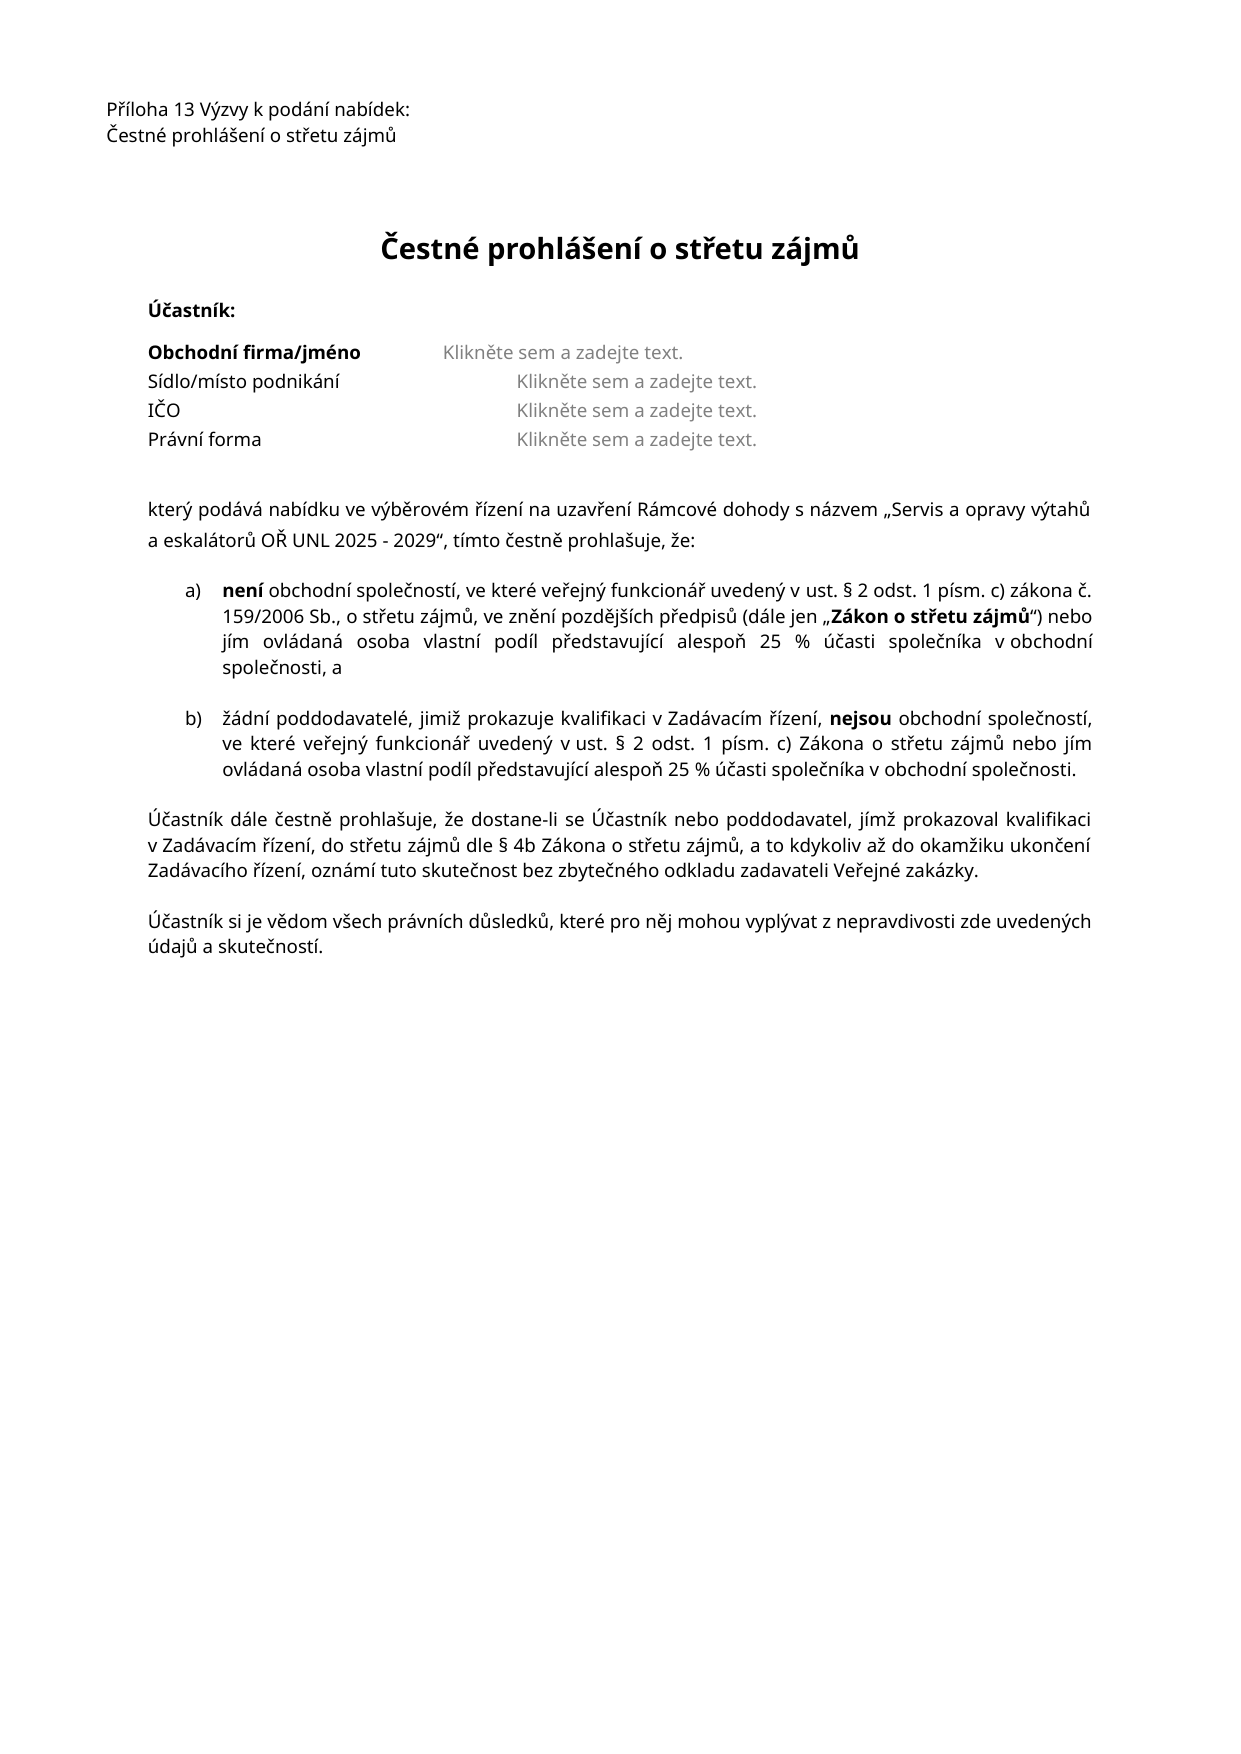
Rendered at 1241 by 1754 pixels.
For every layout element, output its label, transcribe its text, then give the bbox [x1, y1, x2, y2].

text Právní forma [148, 423, 1093, 452]
text Účastník: [148, 293, 1093, 324]
text Účastník dále čestně prohlašuje, že dostane-li se Účastník nebo poddodavatel, jímž prokazoval kvalifikaci v Zadávacím řízení, do střetu zájmů dle § 4b Zákona o střetu zájmů, a to kdykoliv až do okamžiku ukončení Zadávacího řízení, oznámí tuto skutečnost bez zbytečného odkladu zadavateli Veřejné zakázky. [148, 806, 1093, 883]
title Čestné prohlášení o střetu zájmů [148, 228, 1093, 268]
list žádní poddodavatelé, jimiž prokazuje kvalifikaci v Zadávacím řízení, nejsou obchodní společností, ve které veřejný funkcionář uvedený v ust. § 2 odst. 1 písm. c) Zákona o střetu zájmů nebo jím ovládaná osoba vlastní podíl představující alespoň 25 % účasti společníka v obchodní společnosti. [185, 705, 1093, 781]
text IČO [148, 394, 1093, 423]
text Účastník si je vědom všech právních důsledků, které pro něj mohou vyplývat z nepravdivosti zde uvedených údajů a skutečností. [148, 908, 1093, 959]
text Obchodní firma/jméno [148, 336, 1093, 365]
list není obchodní společností, ve které veřejný funkcionář uvedený v ust. § 2 odst. 1 písm. c) zákona č. 159/2006 Sb., o střetu zájmů, ve znění pozdějších předpisů (dále jen „Zákon o střetu zájmů“) nebo jím ovládaná osoba vlastní podíl představující alespoň 25 % účasti společníka v obchodní společnosti, a [185, 578, 1093, 680]
text Sídlo/místo podnikání [148, 365, 1093, 394]
text který podává nabídku ve výběrovém řízení na uzavření Rámcové dohody s názvem „Servis a opravy výtahů a eskalátorů OŘ UNL 2025 - 2029“, tímto čestně prohlašuje, že: [148, 490, 1093, 553]
